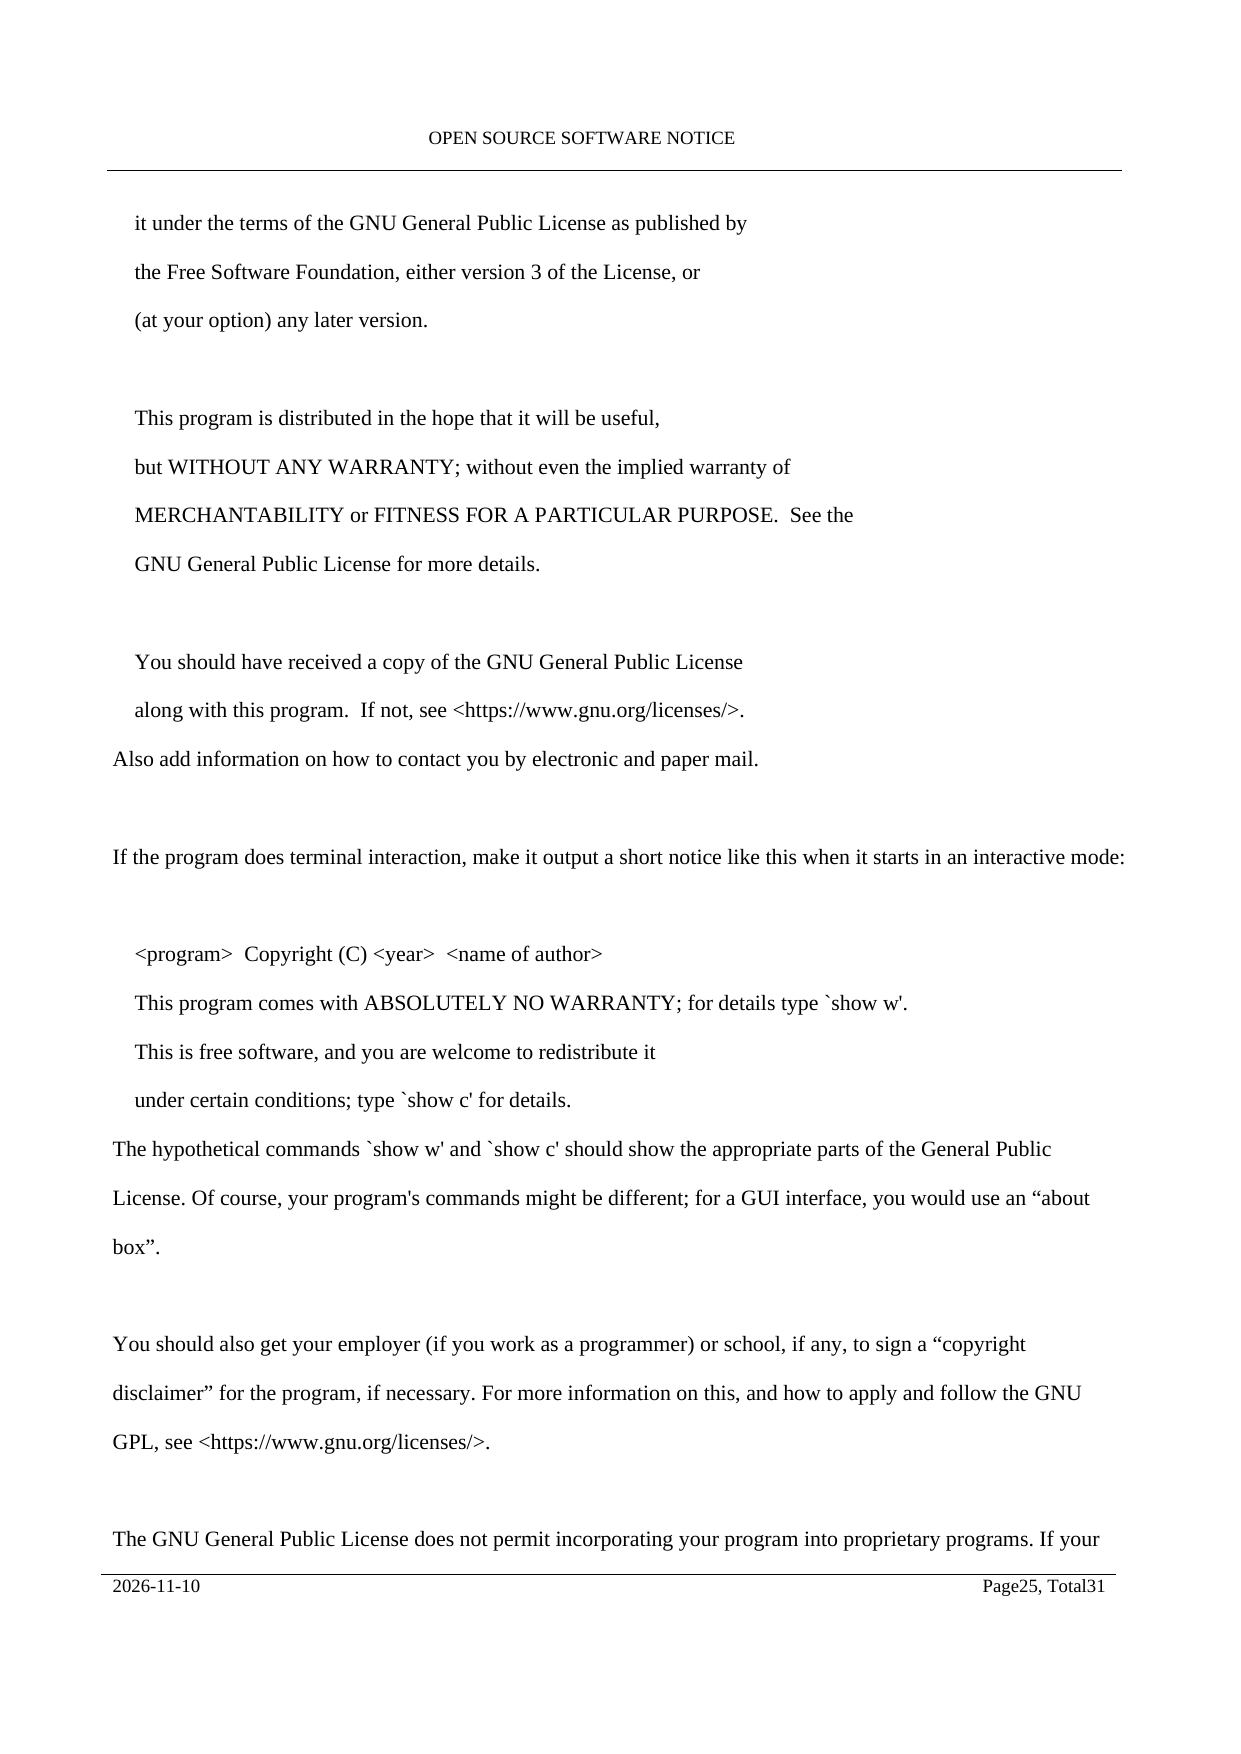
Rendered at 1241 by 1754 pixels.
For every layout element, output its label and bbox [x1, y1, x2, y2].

text [112, 206, 1128, 1555]
